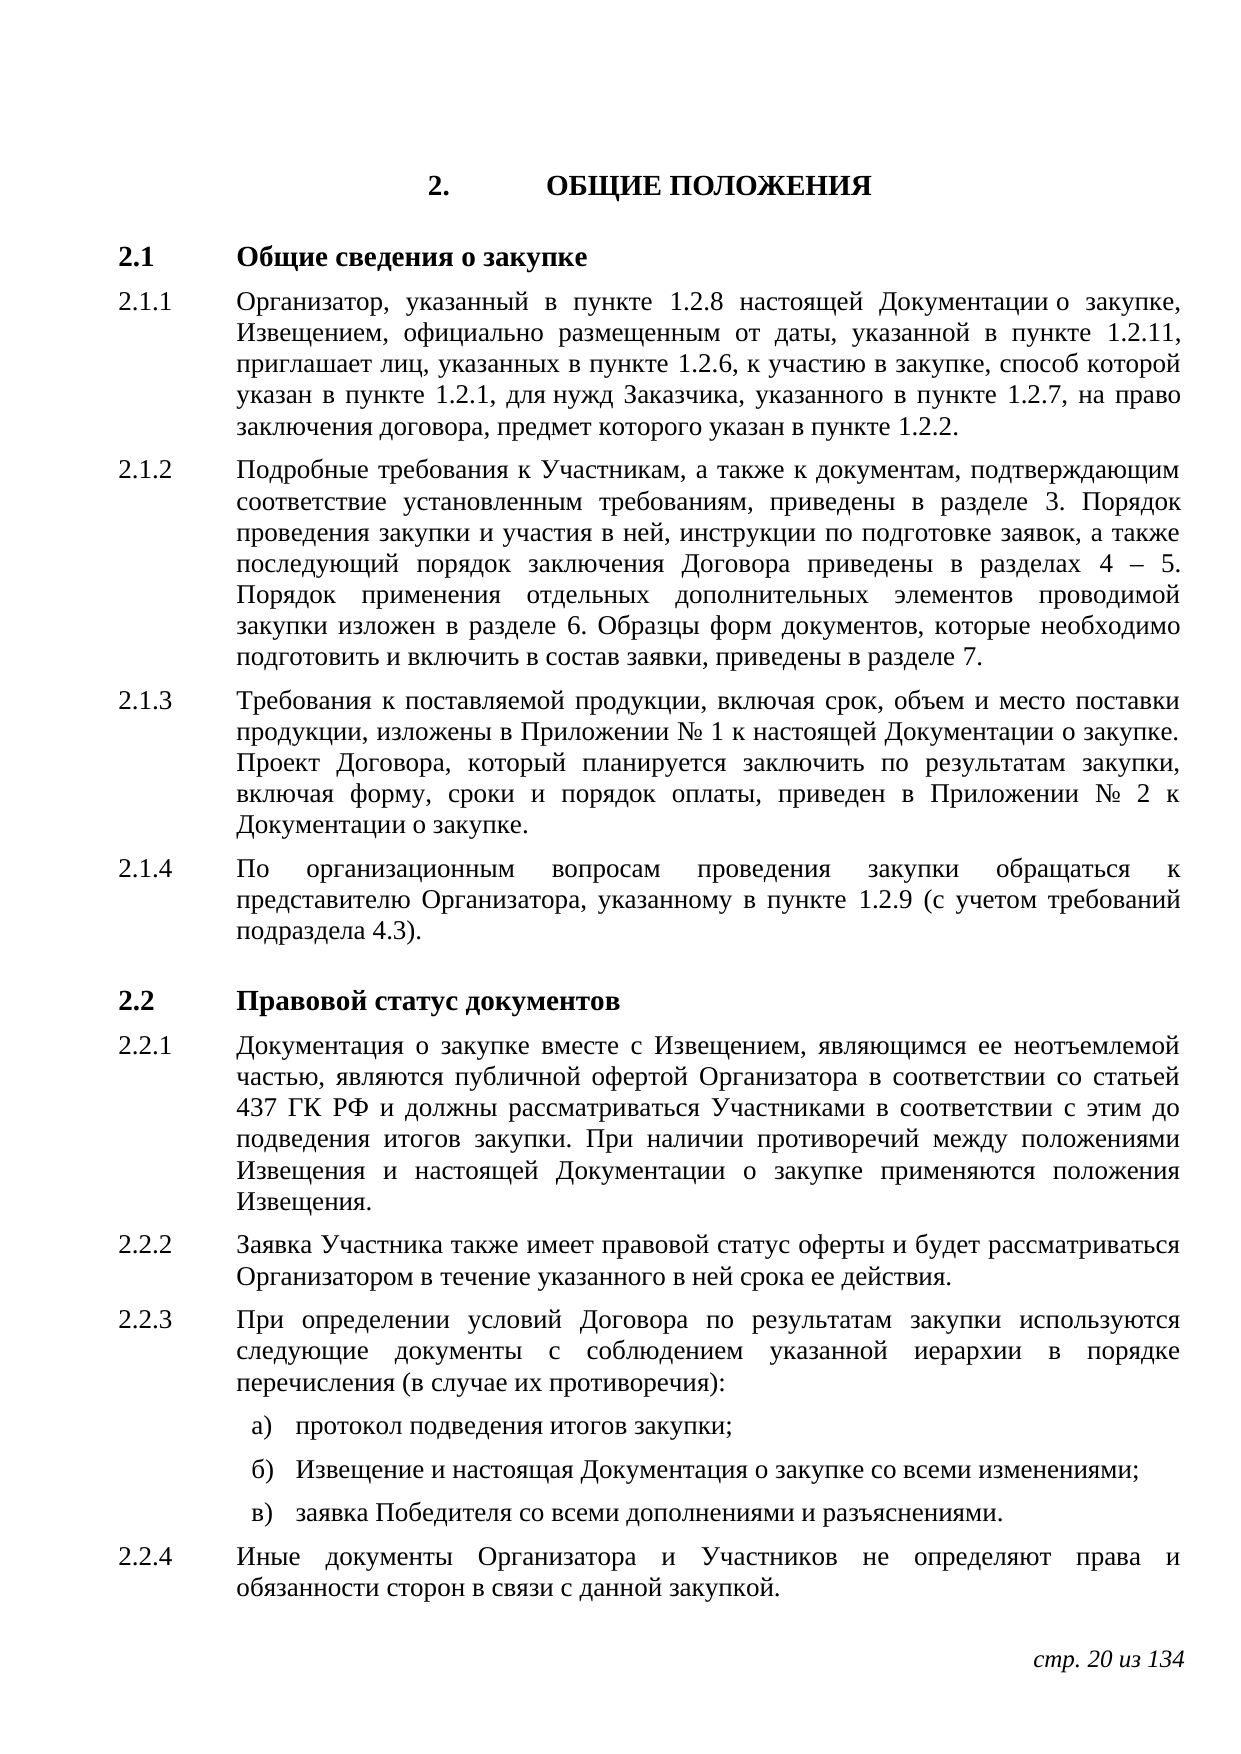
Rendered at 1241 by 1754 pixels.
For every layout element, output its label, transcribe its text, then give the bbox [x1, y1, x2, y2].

list Заявка Участника также имеет правовой статус оферты и будет рассматриваться Организатором в течение указанного в ней срока ее действия. [118, 1228, 1181, 1291]
subtitle ОБЩИЕ ПОЛОЖЕНИЯ [118, 168, 1181, 202]
list заявка Победителя со всеми дополнениями и разъяснениями. [251, 1497, 1181, 1528]
text Требования к поставляемой продукции, включая срок, объем и место поставки продукции, изложены в Приложении № 1 к настоящей Документации о закупке. Проект Договора, который планируется заключить по результатам закупки, включая форму, сроки и порядок оплаты, приведен в Приложении № 2 к Документации о закупке. [118, 684, 1181, 840]
text Организатор, указанный в пункте 1.2.8 настоящей Документации о закупке, Извещением, официально размещенным от даты, указанной в пункте 1.2.11, приглашает лиц, указанных в пункте 1.2.6, к участию в закупке, способ которой указан в пункте 1.2.1, для нужд Заказчика, указанного в пункте 1.2.7, на право заключения договора, предмет которого указан в пункте 1.2.2. [118, 285, 1181, 441]
subtitle Общие сведения о закупке [118, 239, 1181, 273]
list Извещение и настоящая Документация о закупке со всеми изменениями; [251, 1453, 1181, 1484]
text По организационным вопросам проведения закупки обращаться к представителю Организатора, указанному в пункте 1.2.9 (с учетом требований подраздела 4.3). [118, 852, 1181, 946]
list При определении условий Договора по результатам закупки используются следующие документы с соблюдением указанной иерархии в порядке перечисления (в случае их противоречия): [118, 1303, 1181, 1397]
text Подробные требования к Участникам, а также к документам, подтверждающим соответствие установленным требованиям, приведены в разделе 3. Порядок проведения закупки и участия в ней, инструкции по подготовке заявок, а также последующий порядок заключения Договора приведены в разделах 4 – 5. Порядок применения отдельных дополнительных элементов проводимой закупки изложен в разделе 6. Образцы форм документов, которые необходимо подготовить и включить в состав заявки, приведены в разделе 7. [118, 453, 1181, 671]
list Документация о закупке вместе с Извещением, являющимся ее неотъемлемой частью, являются публичной офертой Организатора в соответствии со статьей 437 ГК РФ и должны рассматриваться Участниками в соответствии с этим до подведения итогов закупки. При наличии противоречий между положениями Извещения и настоящей Документации о закупке применяются положения Извещения. [118, 1029, 1181, 1216]
list протокол подведения итогов закупки; [251, 1409, 1181, 1440]
list Иные документы Организатора и Участников не определяют права и обязанности сторон в связи с данной закупкой. [118, 1540, 1181, 1602]
subtitle Правовой статус документов [118, 983, 1181, 1017]
